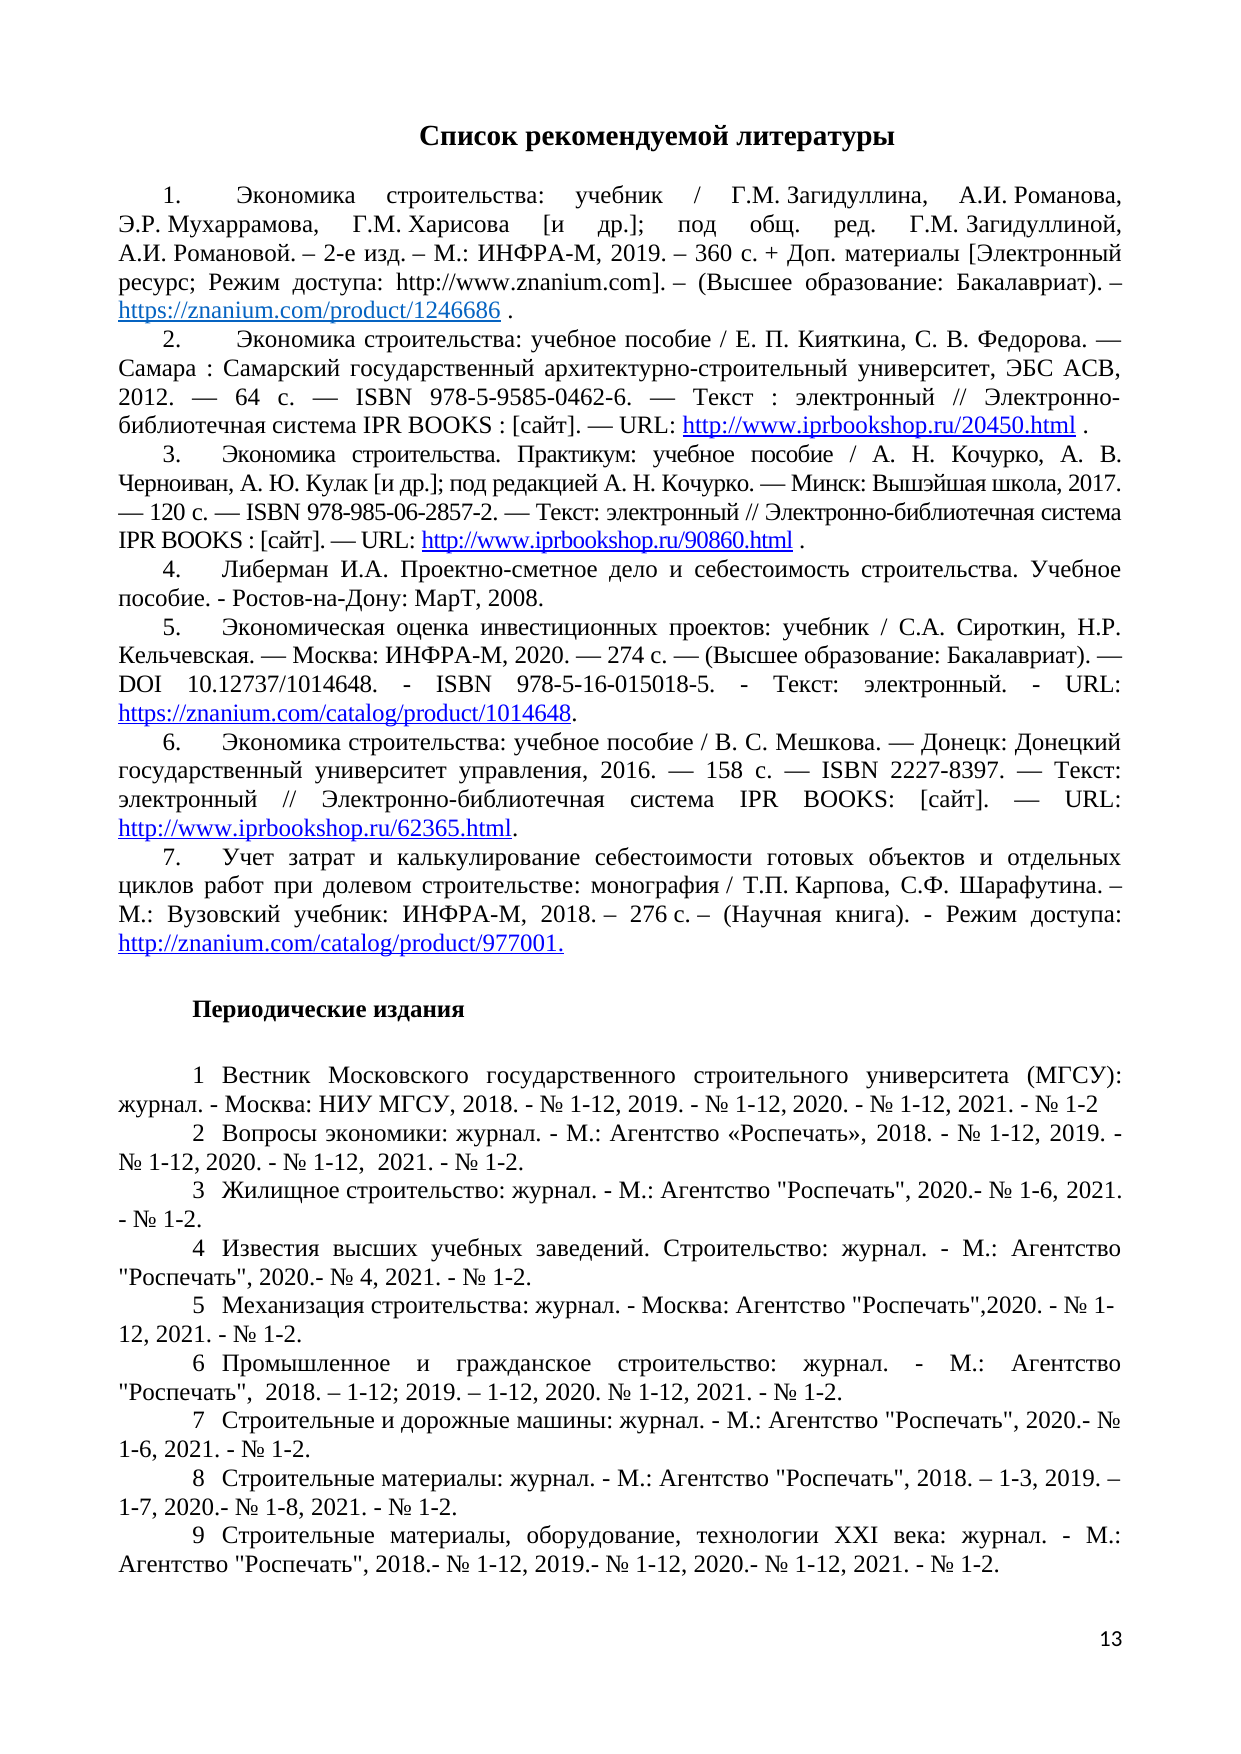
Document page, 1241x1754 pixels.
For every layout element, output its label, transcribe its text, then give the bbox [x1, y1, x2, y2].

list Строительные материалы, оборудование, технологии XXI века: журнал. - М.: Агентство "Роспечать", 2018.- № 1-12, 2019.- № 1-12, 2020.- № 1-12, 2021. - № 1-2. [118, 1520, 1122, 1578]
list Строительные и дорожные машины: журнал. - М.: Агентство "Роспечать", 2020.- № 1-6, 2021. - № 1-2. [118, 1405, 1122, 1463]
list Вестник Московского государственного строительного университета (МГСУ): журнал. - Москва: НИУ МГСУ, 2018. - № 1-12, 2019. - № 1-12, 2020. - № 1-12, 2021. - № 1-2 [118, 1060, 1122, 1118]
list Экономическая оценка инвестиционных проектов: учебник / С.А. Сироткин, Н.Р. Кельчевская. — Москва: ИНФРА-М, 2020. — 274 с. — (Высшее образование: Бакалавриат). — DOI 10.12737/1014648. - ISBN 978-5-16-015018-5. - Текст: электронный. - URL: https://znanium.com/catalog/product/1014648. [118, 612, 1122, 727]
list Механизация строительства: журнал. - Москва: Агентство "Роспечать",2020. - № 1-12, 2021. - № 1-2. [118, 1290, 1122, 1348]
list Учет затрат и калькулирование себестоимости готовых объектов и отдельных циклов работ при долевом строительстве: монография / Т.П. Карпова, С.Ф. Шарафутина. – М.: Вузовский учебник: ИНФРА-М, 2018. – 276 с. – (Научная книга). - Режим доступа: http://znanium.com/catalog/product/977001. [118, 842, 1122, 957]
list Строительные материалы: журнал. - М.: Агентство "Роспечать", 2018. – 1-3, 2019. – 1-7, 2020.- № 1-8, 2021. - № 1-2. [118, 1463, 1122, 1520]
text Периодические издания [118, 994, 1122, 1023]
list Жилищное строительство: журнал. - М.: Агентство "Роспечать", 2020.- № 1-6, 2021. - № 1-2. [118, 1175, 1122, 1233]
list Либерман И.А. Проектно-сметное дело и себестоимость строительства. Учебное пособие. - Ростов-на-Дону: МарТ, 2008. [118, 554, 1122, 612]
text Список рекомендуемой литературы [118, 118, 1122, 152]
list Известия высших учебных заведений. Строительство: журнал. - М.: Агентство "Роспечать", 2020.- № 4, 2021. - № 1-2. [118, 1233, 1122, 1290]
list Экономика строительства. Практикум: учебное пособие / А. Н. Кочурко, А. В. Черноиван, А. Ю. Кулак [и др.]; под редакцией А. Н. Кочурко. — Минск: Вышэйшая школа, 2017. — 120 c. — ISBN 978-985-06-2857-2. — Текст: электронный // Электронно-библиотечная система IPR BOOKS : [сайт]. — URL: http://www.iprbookshop.ru/90860.html . [118, 439, 1122, 554]
list Промышленное и гражданское строительство: журнал. - М.: Агентство "Роспечать", 2018. – 1-12; 2019. – 1-12, 2020. № 1-12, 2021. - № 1-2. [118, 1348, 1122, 1405]
list Экономика строительства: учебное пособие / Е. П. Кияткина, С. В. Федорова. — Самара : Самарский государственный архитектурно-строительный университет, ЭБС АСВ, 2012. — 64 c. — ISBN 978-5-9585-0462-6. — Текст : электронный // Электронно-библиотечная система IPR BOOKS : [сайт]. — URL: http://www.iprbookshop.ru/20450.html . [118, 324, 1122, 439]
list Вопросы экономики: журнал. - М.: Агентство «Роспечать», 2018. - № 1-12, 2019. - № 1-12, 2020. - № 1-12, 2021. - № 1-2. [118, 1118, 1122, 1175]
list Экономика строительства: учебник / Г.М. Загидуллина, А.И. Романова, Э.Р. Мухаррамова, Г.М. Харисова [и др.]; под общ. ред. Г.М. Загидуллиной, А.И. Романовой. – 2-е изд. – М.: ИНФРА-М, 2019. – 360 с. + Доп. материалы [Электронный ресурс; Режим доступа: http://www.znanium.com]. – (Высшее образование: Бакалавриат). – https://znanium.com/product/1246686 . [118, 180, 1122, 324]
list Экономика строительства: учебное пособие / В. С. Мешкова. — Донецк: Донецкий государственный университет управления, 2016. — 158 c. — ISBN 2227-8397. — Текст: электронный // Электронно-библиотечная система IPR BOOKS: [сайт]. — URL: http://www.iprbookshop.ru/62365.html. [118, 727, 1122, 842]
